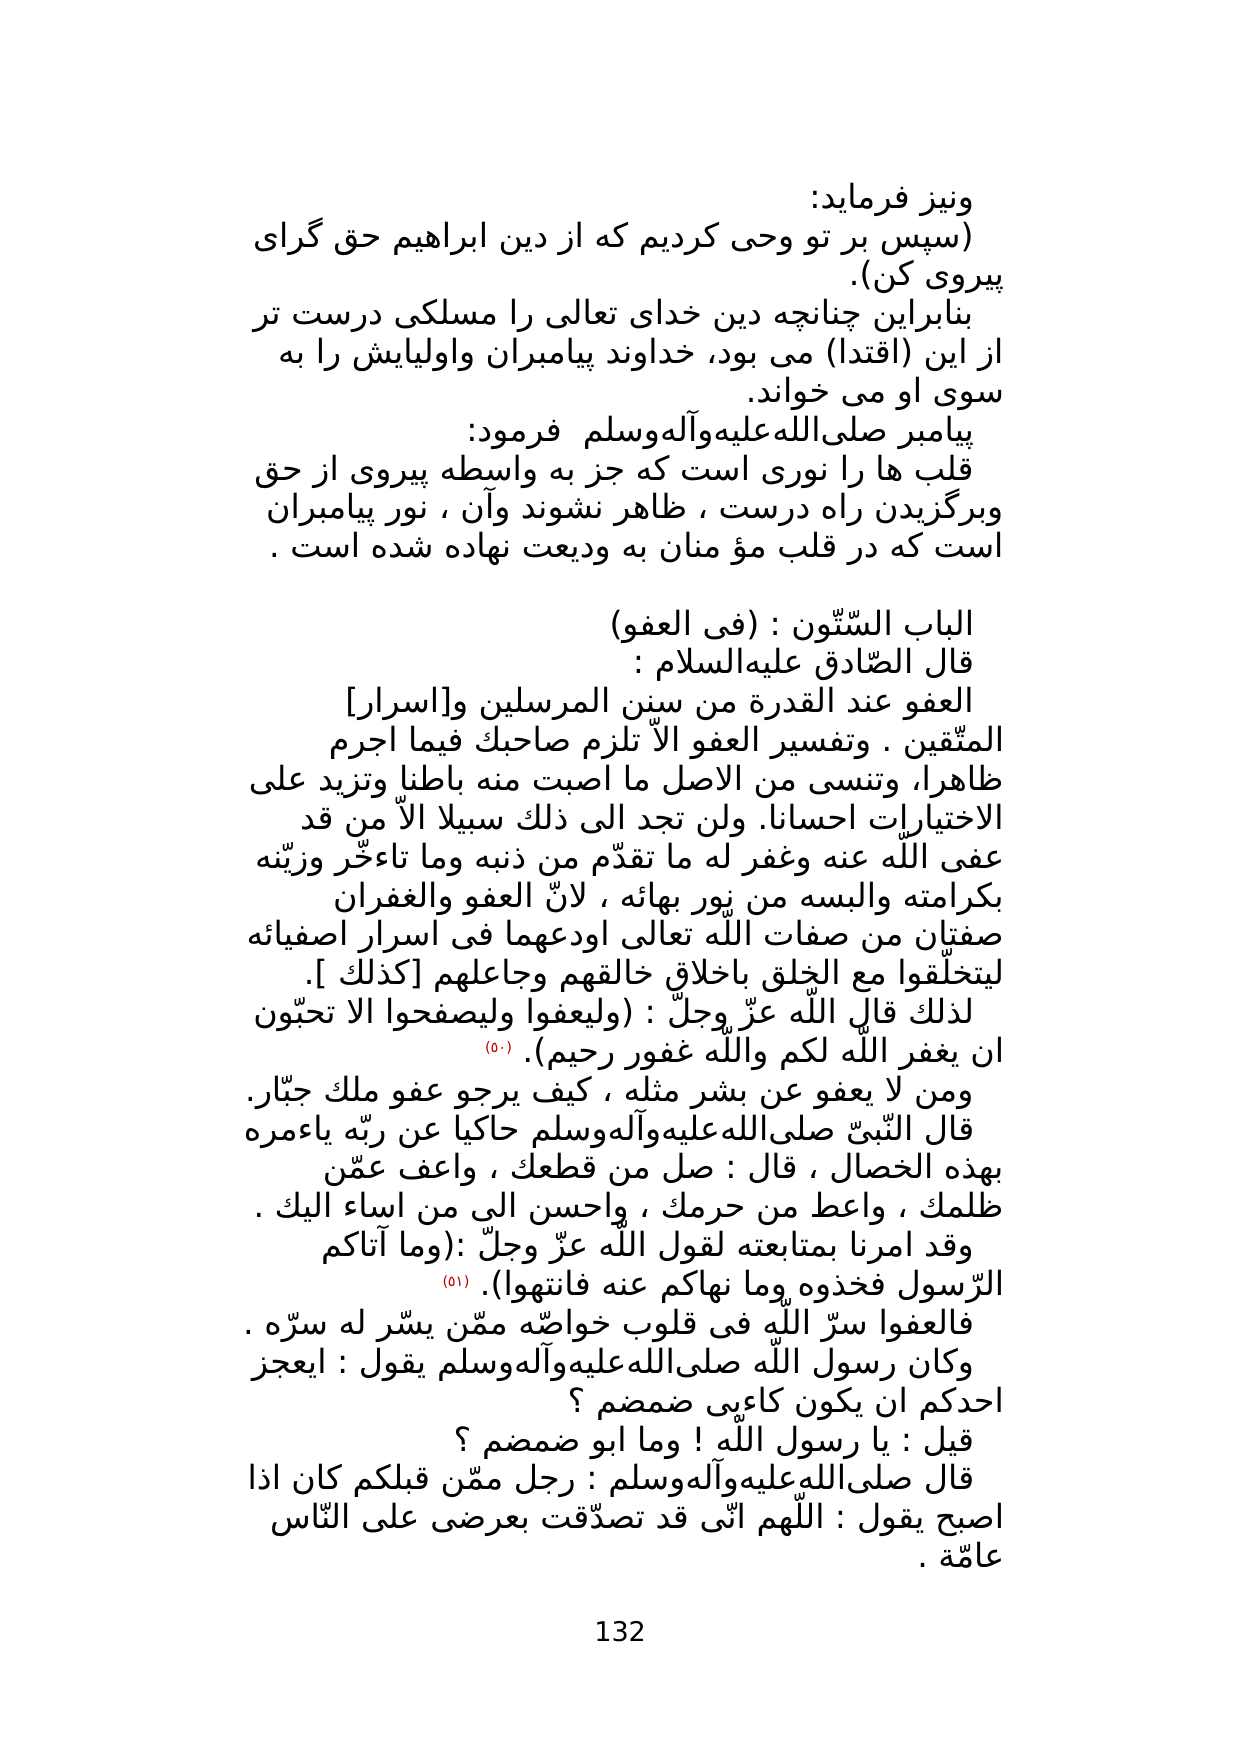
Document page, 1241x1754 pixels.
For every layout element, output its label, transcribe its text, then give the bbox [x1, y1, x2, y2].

text (سپس بر تو وحى كرديم كه از دين ابراهيم حق گراى پيروى كن). [236, 216, 1004, 294]
text وقد امرنا بمتابعته لقول اللّه عزّ وجلّ :(وما آتاكم الرّسول فخذوه وما نهاكم عنه فانتهوا). (٥١) [236, 1226, 1004, 1303]
text پيامبر صلى‌الله‌عليه‌وآله‌وسلم فرمود: [236, 410, 1004, 449]
text قلب ها را نورى است كه جز به واسطه پيروى از حق وبرگزيدن راه درست ، ظاهر نشوند وآن ، نور پيامبران است كه در قلب مؤ منان به وديعت نهاده شده است . [236, 449, 1004, 566]
text وكان رسول اللّه صلى‌الله‌عليه‌وآله‌وسلم يقول : ايعجز احدكم ان يكون كاءبى ضمضم ؟ [236, 1342, 1004, 1420]
text قال النّبىّ صلى‌الله‌عليه‌وآله‌وسلم حاكيا عن ربّه ياءمره بهذه الخصال ، قال : صل من قطعك ، واعف عمّن ظلمك ، واعط من حرمك ، واحسن الى من اساء اليك . [236, 1109, 1004, 1226]
text ونيز فرمايد: [236, 177, 1004, 216]
text لذلك قال اللّه عزّ وجلّ : (وليعفوا وليصفحوا الا تحبّون ان يغفر اللّه لكم واللّه غفور رحيم). (٥٠) [236, 993, 1004, 1070]
text الباب السّتّون : (فى العفو) [236, 604, 1004, 643]
text ومن لا يعفو عن بشر مثله ، كيف يرجو عفو ملك جبّار. [236, 1070, 1004, 1109]
text العفو عند القدرة من سنن المرسلين و[اسرار] المتّقين . وتفسير العفو الاّ تلزم صاحبك فيما اجرم ظاهرا، وتنسى من الاصل ما اصبت منه باطنا وتزيد على الاختيارات احسانا. ولن تجد الى ذلك سبيلا الاّ من قد عفى اللّه عنه وغفر له ما تقدّم من ذنبه وما تاءخّر وزيّنه بكرامته والبسه من نور بهائه ، لانّ العفو والغفران صفتان من صفات اللّه تعالى اودعهما فى اسرار اصفيائه ليتخلّقوا مع الخلق باخلاق خالقهم وجاعلهم [كذلك ]. [236, 682, 1004, 993]
text قال صلى‌الله‌عليه‌وآله‌وسلم : رجل ممّن قبلكم كان اذا اصبح يقول : اللّهم انّى قد تصدّقت بعرضى على النّاس عامّة . [236, 1459, 1004, 1575]
text قال الصّادق عليه‌السلام : [236, 643, 1004, 682]
text قيل : يا رسول اللّه ! وما ابو ضمضم ؟ [236, 1420, 1004, 1459]
text بنابراين چنانچه دين خداى تعالى را مسلكى درست تر از اين (اقتدا) مى بود، خداوند پيامبران واوليايش را به سوى او مى خواند. [236, 294, 1004, 410]
text فالعفوا سرّ اللّه فى قلوب خواصّه ممّن يسّر له سرّه . [236, 1303, 1004, 1342]
